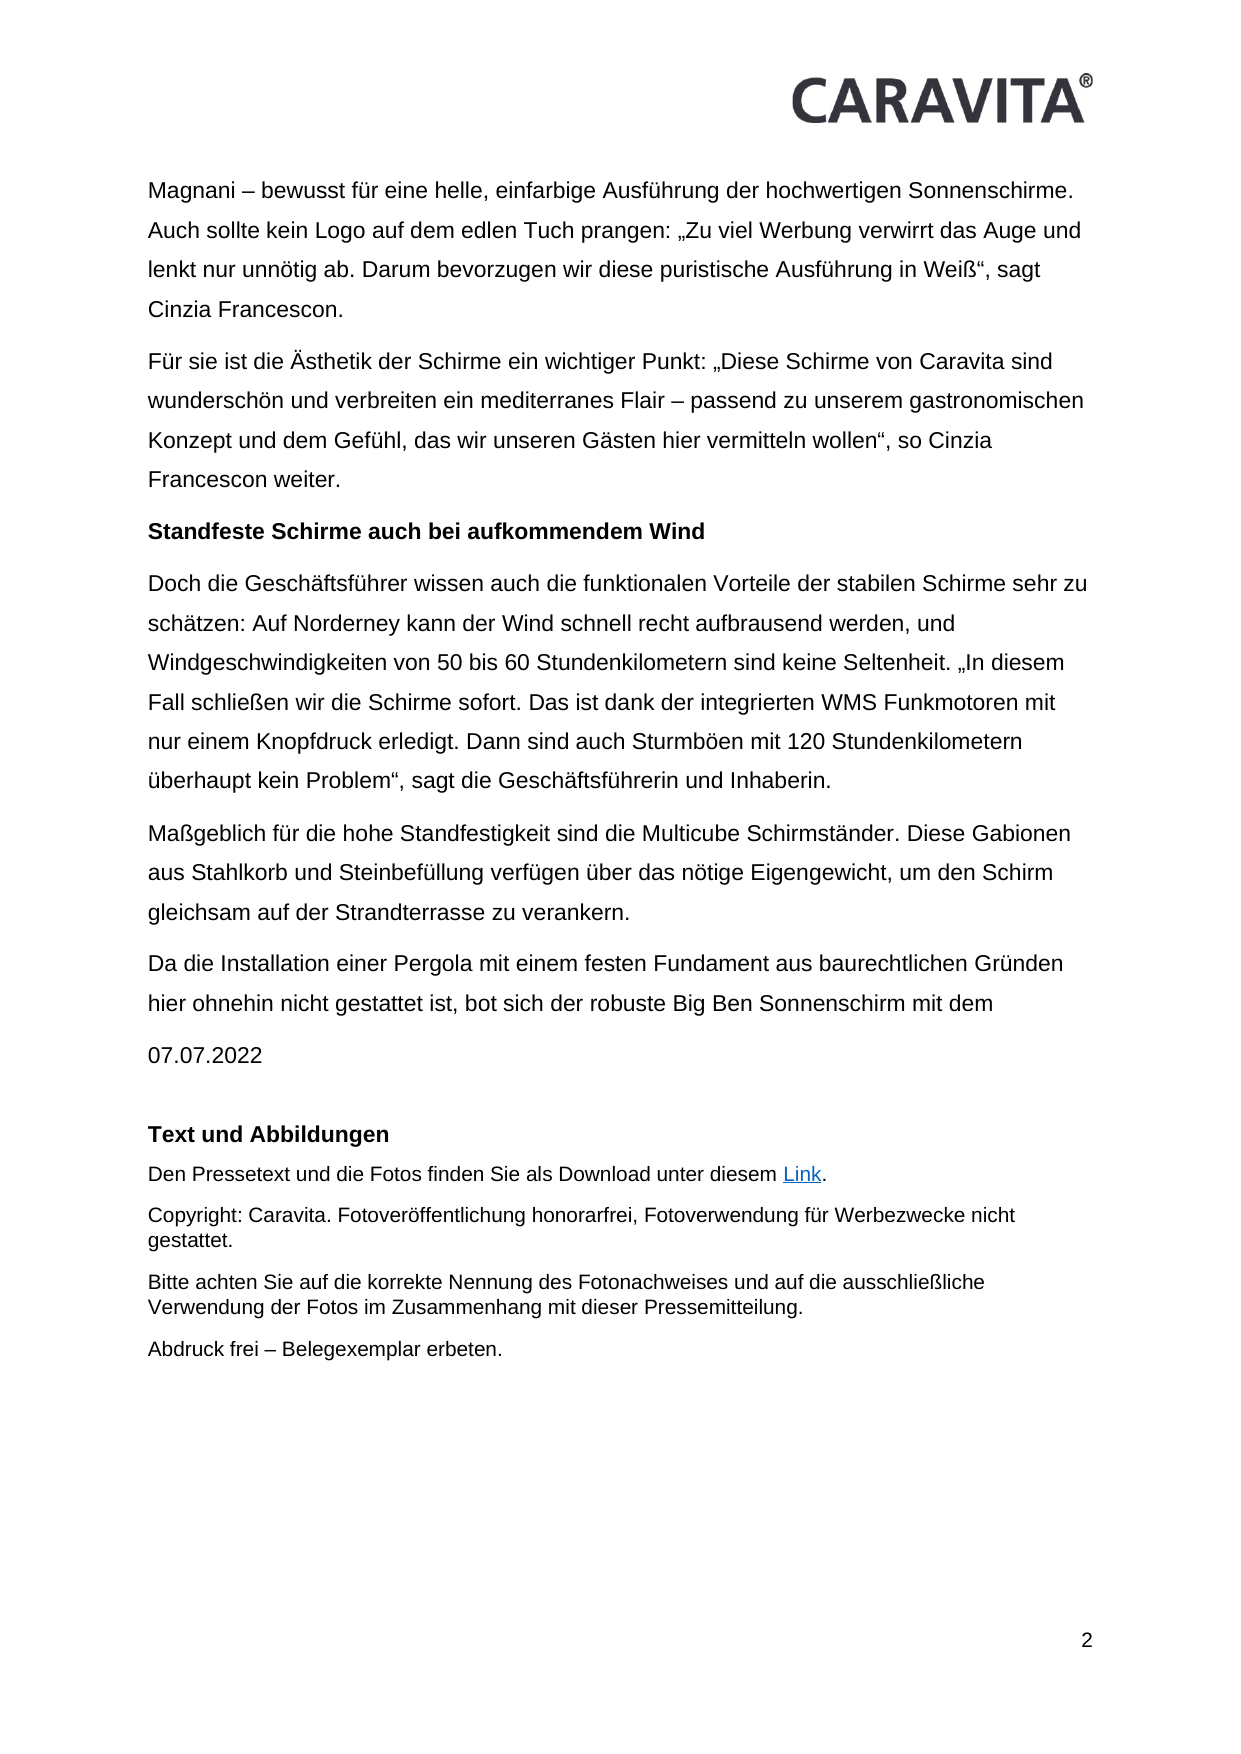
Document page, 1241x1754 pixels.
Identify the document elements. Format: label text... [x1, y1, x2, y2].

picture [792, 73, 1093, 123]
text Maßgeblich für die hohe Standfestigkeit sind die Multicube Schirmständer. Diese Gabionen aus Stahlkorb und Steinbefüllung verfügen über das nötige Eigengewicht, um den Schirm gleichsam auf der Strandterrasse zu verankern. [148, 819, 1093, 925]
text Text und Abbildungen [148, 1121, 1093, 1147]
text Da die Installation einer Pergola mit einem festen Fundament aus baurechtlichen Gründen hier ohnehin nicht gestattet ist, bot sich der robuste Big Ben Sonnenschirm mit dem [148, 950, 1093, 1016]
text Abdruck frei – Belegexemplar erbeten. [148, 1335, 1093, 1360]
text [148, 177, 1093, 322]
text Für sie ist die Ästhetik der Schirme ein wichtiger Punkt: „Diese Schirme von Caravita sind wunderschön und verbreiten ein mediterranes Flair – passend zu unserem gastronomischen Konzept und dem Gefühl, das wir unseren Gästen hier vermitteln wollen“, so Cinzia Francescon weiter. [148, 348, 1093, 492]
text Copyright: Caravita. Fotoveröffentlichung honorarfrei, Fotoverwendung für Werbezwecke nicht gestattet. [148, 1202, 1093, 1252]
text Standfeste Schirme auch bei aufkommendem Wind [148, 518, 1093, 544]
text Den Pressetext und die Fotos finden Sie als Download unter diesem Link. [148, 1160, 1093, 1185]
text 07.07.2022 [148, 1042, 1093, 1068]
text Doch die Geschäftsführer wissen auch die funktionalen Vorteile der stabilen Schirme sehr zu schätzen: Auf Norderney kann der Wind schnell recht aufbrausend werden, und Windgeschwindigkeiten von 50 bis 60 Stundenkilometern sind keine Seltenheit. „In diesem Fall schließen wir die Schirme sofort. Das ist dank der integrierten WMS Funkmotoren mit nur einem Knopfdruck erledigt. Dann sind auch Sturmböen mit 120 Stundenkilometern überhaupt kein Problem“, sagt die Geschäftsführerin und Inhaberin. [148, 570, 1093, 794]
text Bitte achten Sie auf die korrekte Nennung des Fotonachweises und auf die ausschließliche Verwendung der Fotos im Zusammenhang mit dieser Pressemitteilung. [148, 1269, 1093, 1319]
